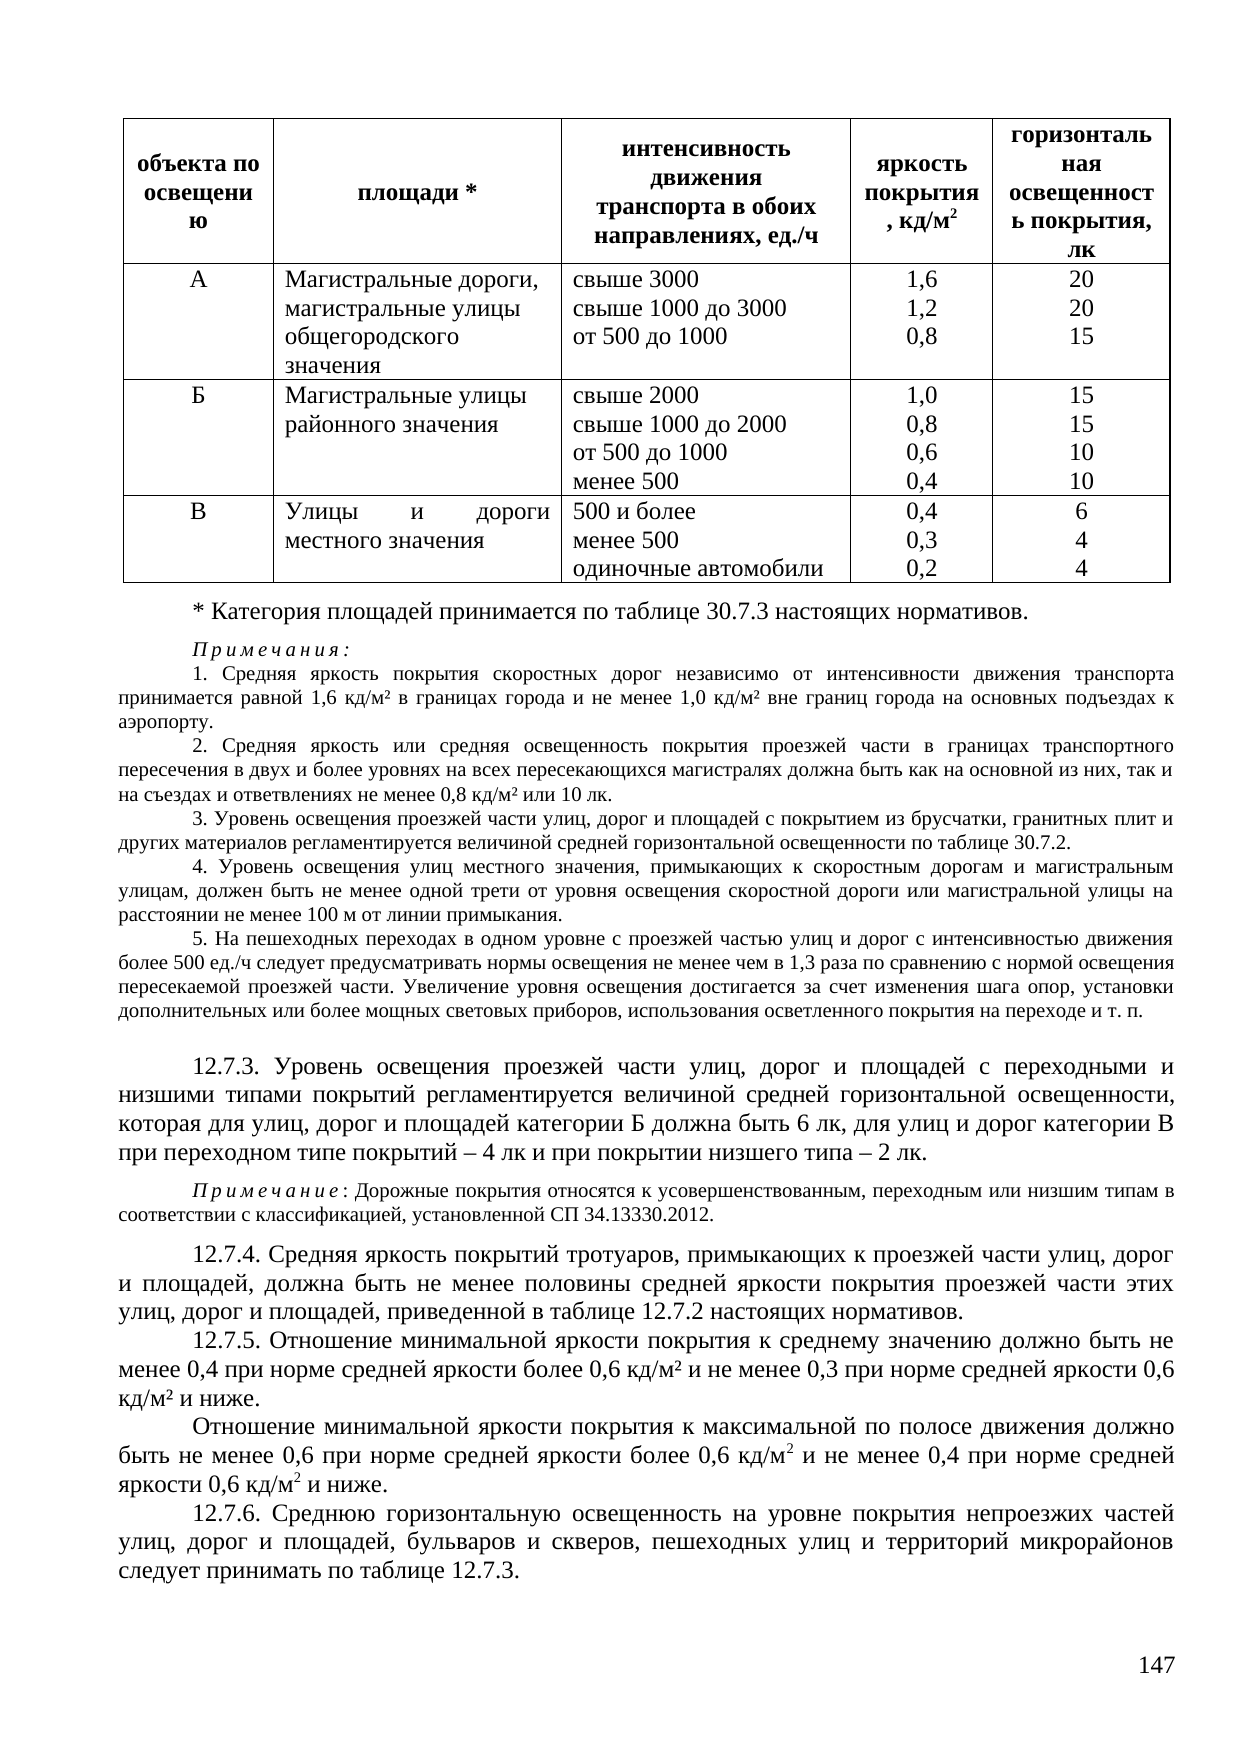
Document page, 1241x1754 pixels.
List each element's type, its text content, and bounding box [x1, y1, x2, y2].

text Примечания: [118, 637, 1175, 661]
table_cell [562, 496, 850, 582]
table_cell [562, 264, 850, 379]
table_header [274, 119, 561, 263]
text 1. Средняя яркость покрытия скоростных дорог независимо от интенсивности движения транспорта принимается равной 1,6 кд/м² в границах города и не менее 1,0 кд/м² вне границ города на основных подъездах к аэропорту. [118, 661, 1175, 733]
text 2. Средняя яркость или средняя освещенность покрытия проезжей части в границах транспортного пересечения в двух и более уровнях на всех пересекающихся магистралях должна быть как на основной из них, так и на съездах и ответвлениях не менее 0,8 кд/м² или 10 лк. [118, 733, 1175, 806]
text 4. Уровень освещения улиц местного значения, примыкающих к скоростным дорогам и магистральным улицам, должен быть не менее одной трети от уровня освещения скоростной дороги или магистральной улицы на расстоянии не менее от линии примыкания. [118, 854, 1175, 926]
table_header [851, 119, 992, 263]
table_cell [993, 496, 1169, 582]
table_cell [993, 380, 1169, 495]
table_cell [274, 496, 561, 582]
text * Категория площадей принимается по таблице 30.7.3 настоящих нормативов. [118, 596, 1175, 624]
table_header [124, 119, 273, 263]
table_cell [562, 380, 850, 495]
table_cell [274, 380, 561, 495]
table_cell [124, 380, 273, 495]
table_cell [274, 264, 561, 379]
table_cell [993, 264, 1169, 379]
text Примечание: Дорожные покрытия относятся к усовершенствованным, переходным или низшим типам в соответствии с классификацией, установленной СП 34.13330.2012. [118, 1178, 1175, 1226]
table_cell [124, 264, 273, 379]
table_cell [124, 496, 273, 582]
text 5. На пешеходных переходах в одном уровне с проезжей частью улиц и дорог с интенсивностью движения более 500 ед./ч следует предусматривать нормы освещения не менее чем в 1,3 раза по сравнению с нормой освещения пересекаемой проезжей части. Увеличение уровня освещения достигается за счет изменения шага опор, установки дополнительных или более мощных световых приборов, использования осветленного покрытия на переходе и т. п. [118, 926, 1175, 1022]
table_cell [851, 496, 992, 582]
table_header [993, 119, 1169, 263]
text 12.7.3. Уровень освещения проезжей части улиц, дорог и площадей с переходными и низшими типами покрытий регламентируется величиной средней горизонтальной освещенности, которая для улиц, дорог и площадей категории Б должна быть 6 лк, для улиц и дорог категории В при переходном типе покрытий – 4 лк и при покрытии низшего типа – 2 лк. [118, 1051, 1175, 1166]
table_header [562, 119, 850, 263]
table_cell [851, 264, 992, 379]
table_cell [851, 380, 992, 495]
text 12.7.4. Средняя яркость покрытий тротуаров, примыкающих к проезжей части улиц, дорог и площадей, должна быть не менее половины средней яркости покрытия проезжей части этих улиц, дорог и площадей, приведенной в таблице 12.7.2 настоящих нормативов. [118, 1239, 1175, 1325]
text 3. Уровень освещения проезжей части улиц, дорог и площадей с покрытием из брусчатки, гранитных плит и других материалов регламентируется величиной средней горизонтальной освещенности по таблице 30.7.2. [118, 806, 1175, 854]
text Отношение минимальной яркости покрытия к максимальной по полосе движения должно быть не менее 0,6 при норме средней яркости более 0,6 кд/м2 и не менее 0,4 при норме средней яркости 0,6 кд/м2 и ниже. [118, 1411, 1175, 1498]
text 12.7.6. Среднюю горизонтальную освещенность на уровне покрытия непроезжих частей улиц, дорог и площадей, бульваров и скверов, пешеходных улиц и территорий микрорайонов следует принимать по таблице 12.7.3. [118, 1498, 1175, 1584]
text 12.7.5. Отношение минимальной яркости покрытия к среднему значению должно быть не менее 0,4 при норме средней яркости более 0,6 кд/м² и не менее 0,3 при норме средней яркости 0,6 кд/м² и ниже. [118, 1325, 1175, 1411]
